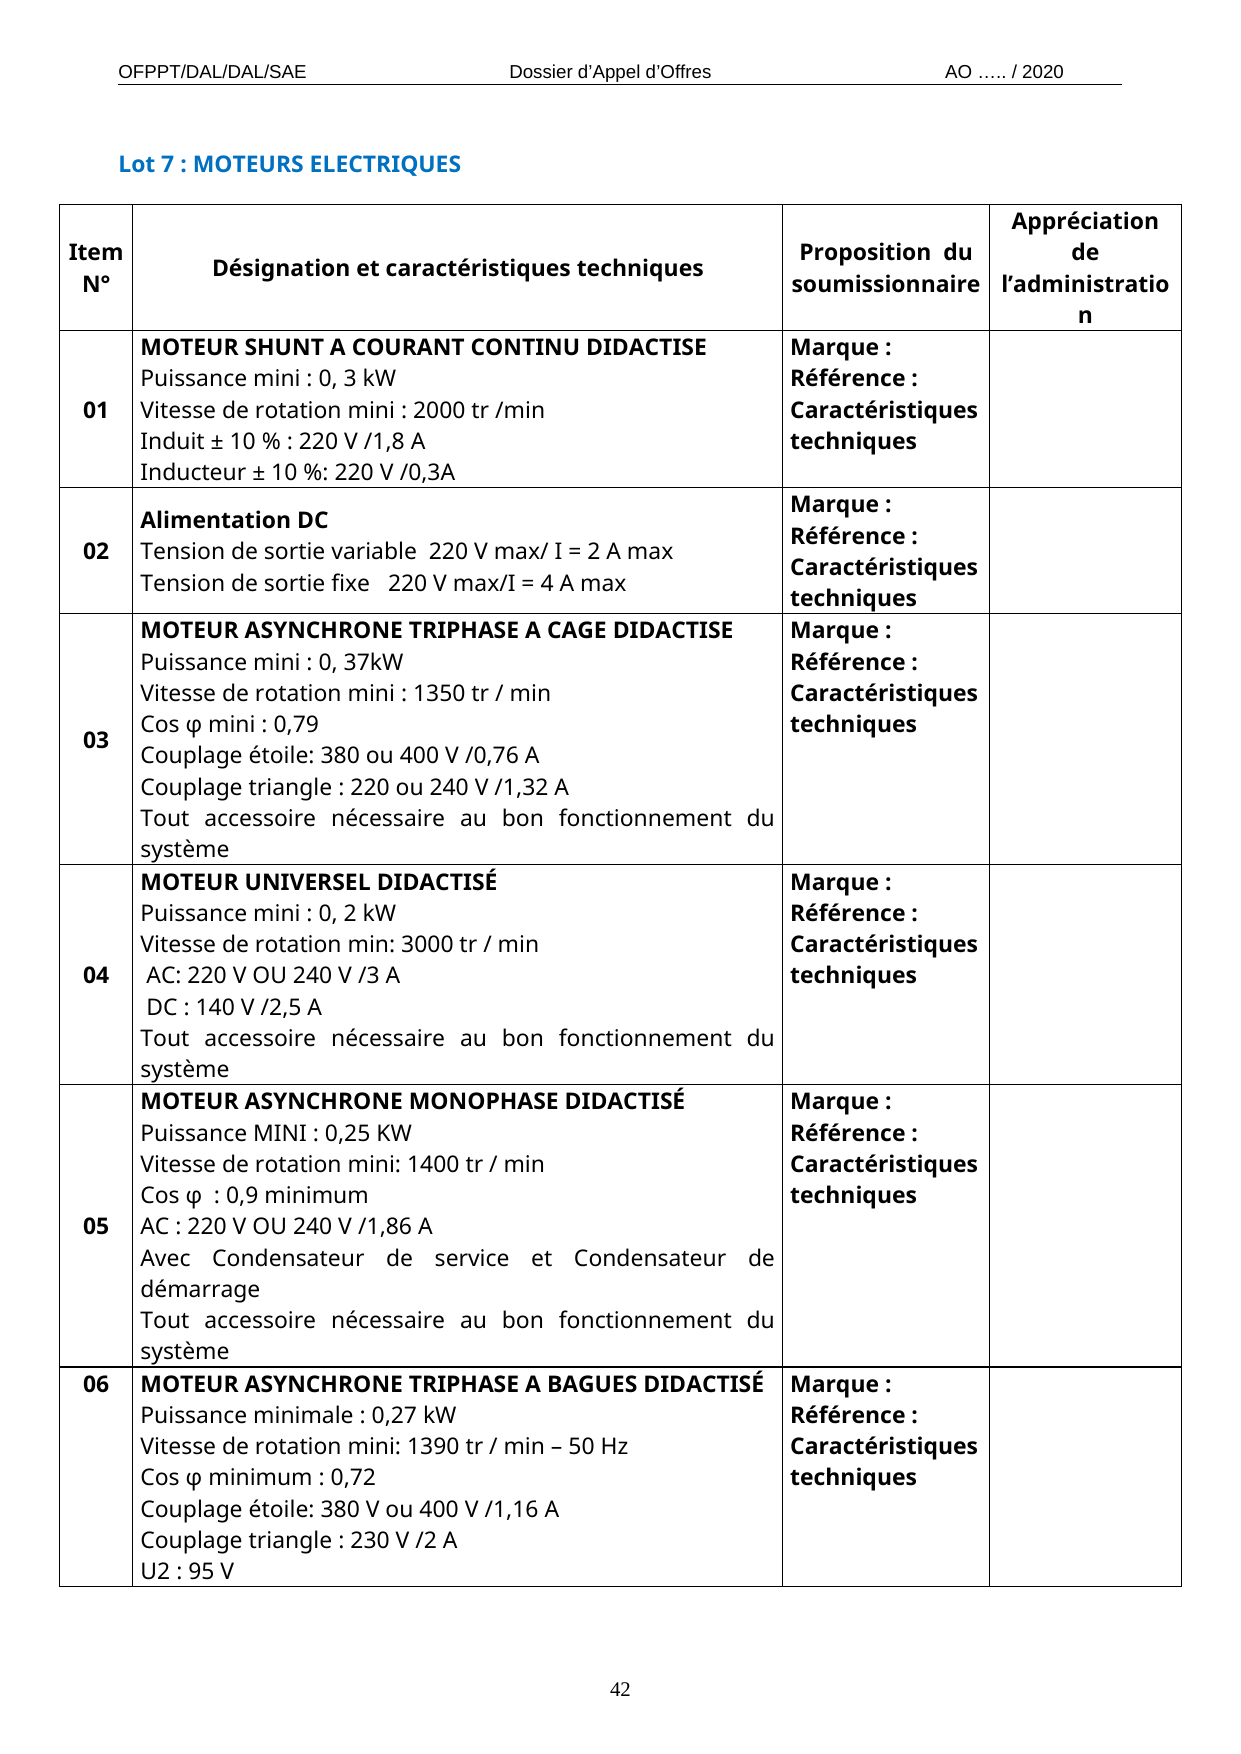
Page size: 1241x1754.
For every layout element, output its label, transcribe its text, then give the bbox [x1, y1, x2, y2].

table_cell [990, 865, 1181, 1084]
table_cell MOTEUR ASYNCHRONE MONOPHASE DIDACTISÉ Puissance MINI : 0,25 KW Vitesse de rotation mini: 1400 tr / min Cos φ : 0,9 minimum AC : 220 V OU 240 V /1,86 A Avec Condensateur de service et Condensateur de démarrage Tout accessoire nécessaire au bon fonctionnement du système [133, 1085, 782, 1366]
table_header Item N° [60, 205, 132, 330]
table_cell [990, 1085, 1181, 1366]
table_cell Marque : Référence : Caractéristiques techniques [783, 488, 989, 613]
table_cell Marque : Référence : Caractéristiques techniques [783, 331, 989, 487]
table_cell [133, 1368, 782, 1586]
table_cell Alimentation DC Tension de sortie variable 220 V max/ I = 2 A max Tension de sortie fixe 220 V max/I = 4 A max [133, 488, 782, 613]
table_cell 01 [60, 331, 132, 487]
table_cell Marque : Référence : Caractéristiques techniques [783, 1085, 989, 1366]
table_cell MOTEUR UNIVERSEL DIDACTISÉ Puissance mini : 0, 2 kW Vitesse de rotation min: 3000 tr / min AC: 220 V OU 240 V /3 A DC : 140 V /2,5 A Tout accessoire nécessaire au bon fonctionnement du système [133, 865, 782, 1084]
table_header Appréciation de l’administration [990, 205, 1181, 330]
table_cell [783, 1368, 989, 1586]
table_cell Marque : Référence : Caractéristiques techniques [783, 614, 989, 864]
table_cell 03 [60, 614, 132, 864]
table_cell 05 [60, 1085, 132, 1366]
table_cell MOTEUR SHUNT A COURANT CONTINU DIDACTISE Puissance mini : 0, 3 kW Vitesse de rotation mini : 2000 tr /min Induit ± 10 % : 220 V /1,8 A Inducteur ± 10 %: 220 V /0,3A [133, 331, 782, 487]
table_cell 04 [60, 865, 132, 1084]
table_cell [990, 1368, 1181, 1586]
table_cell MOTEUR ASYNCHRONE TRIPHASE A CAGE DIDACTISE Puissance mini : 0, 37kW Vitesse de rotation mini : 1350 tr / min Cos φ mini : 0,79 Couplage étoile: 380 ou 400 V /0,76 A Couplage triangle : 220 ou 240 V /1,32 A Tout accessoire nécessaire au bon fonctionnement du système [133, 614, 782, 864]
table_cell Marque : Référence : Caractéristiques techniques [783, 865, 989, 1084]
table_cell 02 [60, 488, 132, 613]
table_cell [990, 488, 1181, 613]
table_cell 06 [60, 1368, 132, 1586]
table_cell [990, 331, 1181, 487]
text Lot 7 : MOTEURS ELECTRIQUES [118, 148, 1122, 179]
table_cell [990, 614, 1181, 864]
table_header Proposition du soumissionnaire [783, 205, 989, 330]
table_header Désignation et caractéristiques techniques [133, 205, 782, 330]
